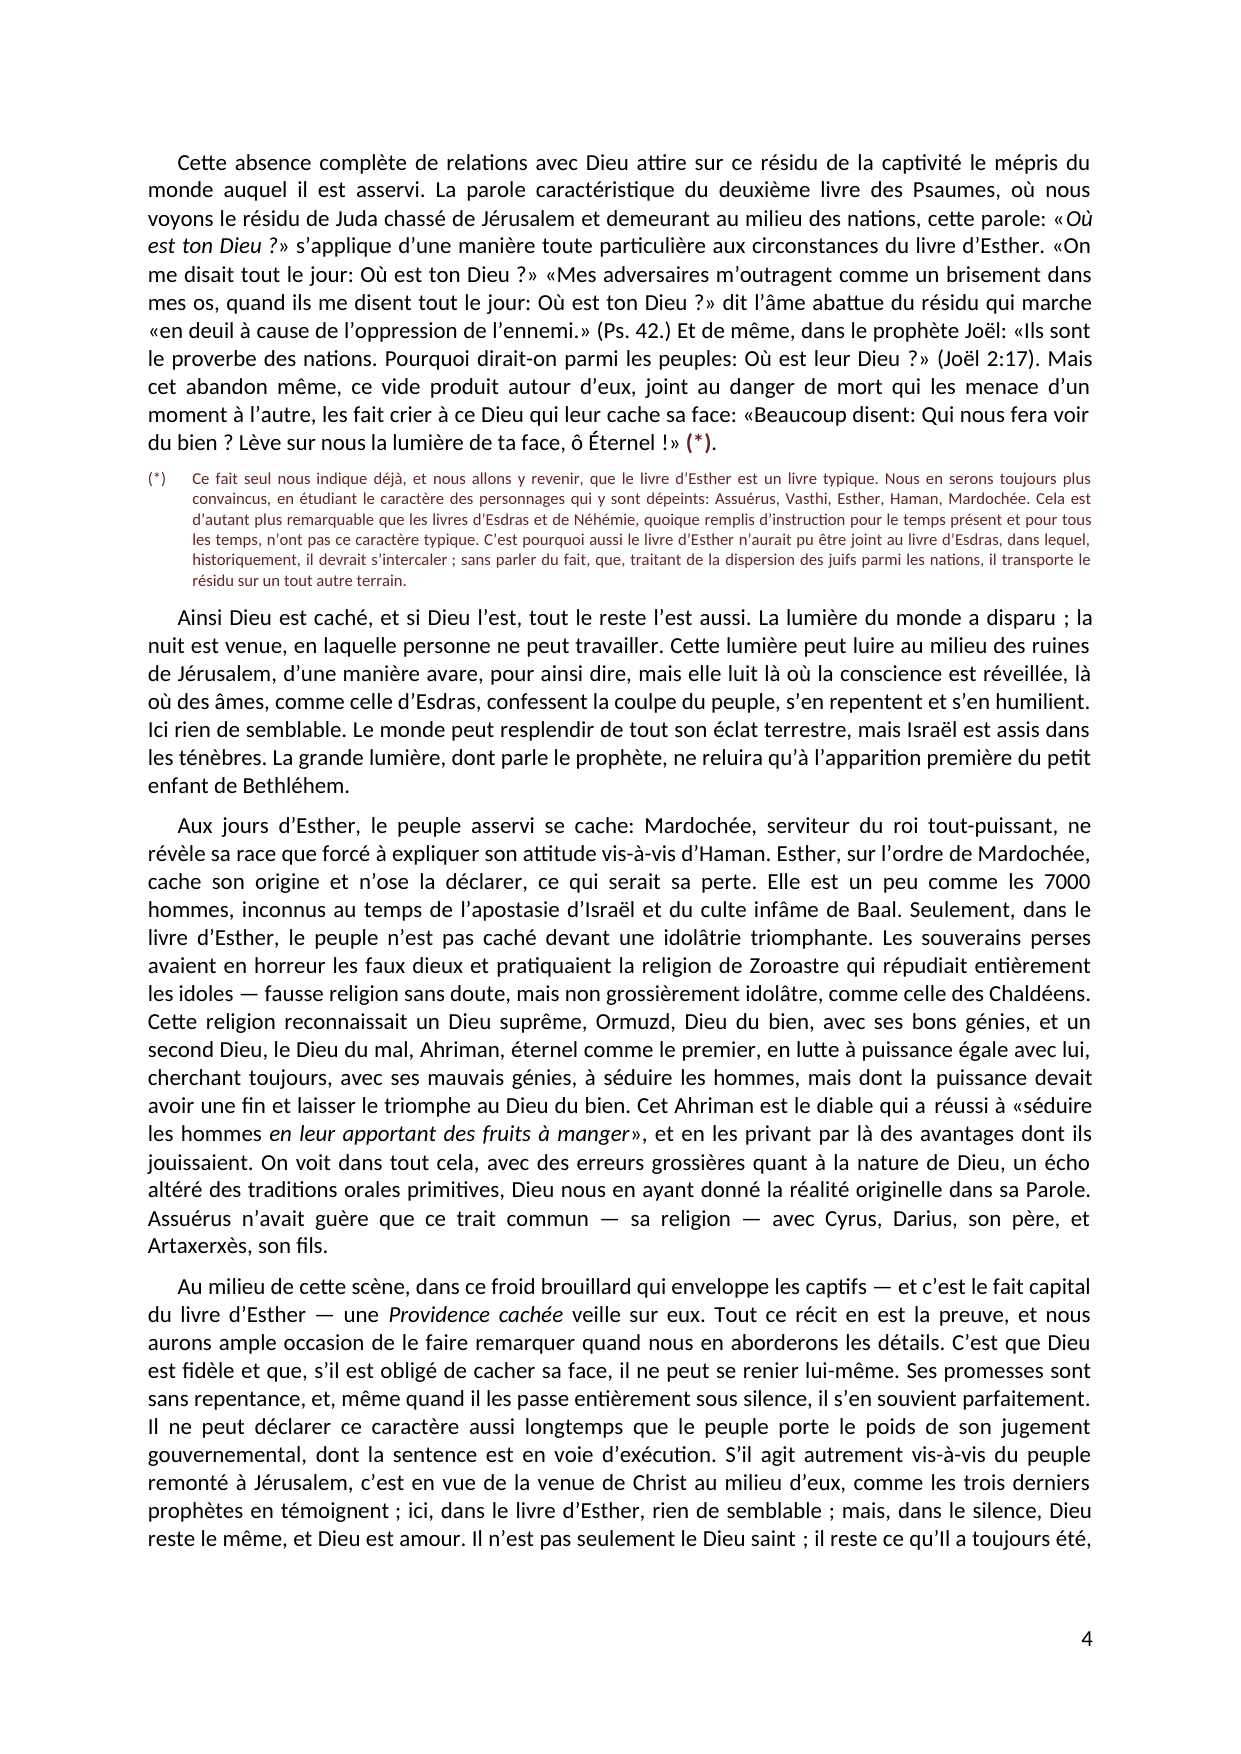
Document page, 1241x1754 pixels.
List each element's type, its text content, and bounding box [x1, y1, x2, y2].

text Ainsi Dieu est caché, et si Dieu l’est, tout le reste l’est aussi. La lumière du monde a disparu ; la nuit est venue, en laquelle personne ne peut travailler. Cette lumière peut luire au milieu des ruines de Jérusalem, d’une manière avare, pour ainsi dire, mais elle luit là où la conscience est réveillée, là où des âmes, comme celle d’Esdras, confessent la coulpe du peuple, s’en repentent et s’en humilient. Ici rien de semblable. Le monde peut resplendir de tout son éclat terrestre, mais Israël est assis dans les ténèbres. La grande lumière, dont parle le prophète, ne reluira qu’à l’apparition première du petit enfant de Bethléhem. [148, 603, 1093, 799]
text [148, 1272, 1093, 1552]
text Cette absence complète de relations avec Dieu attire sur ce résidu de la captivité le mépris du monde auquel il est asservi. La parole caractéristique du deuxième livre des Psaumes, où nous voyons le résidu de Juda chassé de Jérusalem et demeurant au milieu des nations, cette parole: «Où est ton Dieu ?» s’applique d’une manière toute particulière aux circonstances du livre d’Esther. «On me disait tout le jour: Où est ton Dieu ?» «Mes adversaires m’outragent comme un brisement dans mes os, quand ils me disent tout le jour: Où est ton Dieu ?» dit l’âme abattue du résidu qui marche «en deuil à cause de l’oppression de l’ennemi.» (Ps. 42.) Et de même, dans le prophète Joël: «Ils sont le proverbe des nations. Pourquoi dirait-on parmi les peuples: Où est leur Dieu ?» (Joël 2:17). Mais cet abandon même, ce vide produit autour d’eux, joint au danger de mort qui les menace d’un moment à l’autre, les fait crier à ce Dieu qui leur cache sa face: «Beaucoup disent: Qui nous fera voir du bien ? Lève sur nous la lumière de ta face, ô Éternel !» (*). [148, 148, 1093, 456]
text (*) Ce fait seul nous indique déjà, et nous allons y revenir, que le livre d’Esther est un livre typique. Nous en serons toujours plus convaincus, en étudiant le caractère des personnages qui y sont dépeints: Assuérus, Vasthi, Esther, Haman, Mardochée. Cela est d’autant plus remarquable que les livres d’Esdras et de Néhémie, quoique remplis d’instruction pour le temps présent et pour tous les temps, n’ont pas ce caractère typique. C’est pourquoi aussi le livre d’Esther n’aurait pu être joint au livre d’Esdras, dans lequel, historiquement, il devrait s’intercaler ; sans parler du fait, que, traitant de la dispersion des juifs parmi les nations, il transporte le résidu sur un tout autre terrain. [148, 468, 1093, 590]
text Aux jours d’Esther, le peuple asservi se cache: Mardochée, serviteur du roi tout-puissant, ne révèle sa race que forcé à expliquer son attitude vis-à-vis d’Haman. Esther, sur l’ordre de Mardochée, cache son origine et n’ose la déclarer, ce qui serait sa perte. Elle est un peu comme les 7000 hommes, inconnus au temps de l’apostasie d’Israël et du culte infâme de Baal. Seulement, dans le livre d’Esther, le peuple n’est pas caché devant une idolâtrie triomphante. Les souverains perses avaient en horreur les faux dieux et pratiquaient la religion de Zoroastre qui répudiait entièrement les idoles — fausse religion sans doute, mais non grossièrement idolâtre, comme celle des Chaldéens. Cette religion reconnaissait un Dieu suprême, Ormuzd, Dieu du bien, avec ses bons génies, et un second Dieu, le Dieu du mal, Ahriman, éternel comme le premier, en lutte à puissance égale avec lui, cherchant toujours, avec ses mauvais génies, à séduire les hommes, mais dont la puissance devait avoir une fin et laisser le triomphe au Dieu du bien. Cet Ahriman est le diable qui a réussi à «séduire les hommes en leur apportant des fruits à manger», et en les privant par là des avantages dont ils jouissaient. On voit dans tout cela, avec des erreurs grossières quant à la nature de Dieu, un écho altéré des traditions orales primitives, Dieu nous en ayant donné la réalité originelle dans sa Parole. Assuérus n’avait guère que ce trait commun — sa religion — avec Cyrus, Darius, son père, et Artaxerxès, son fils. [148, 811, 1093, 1260]
